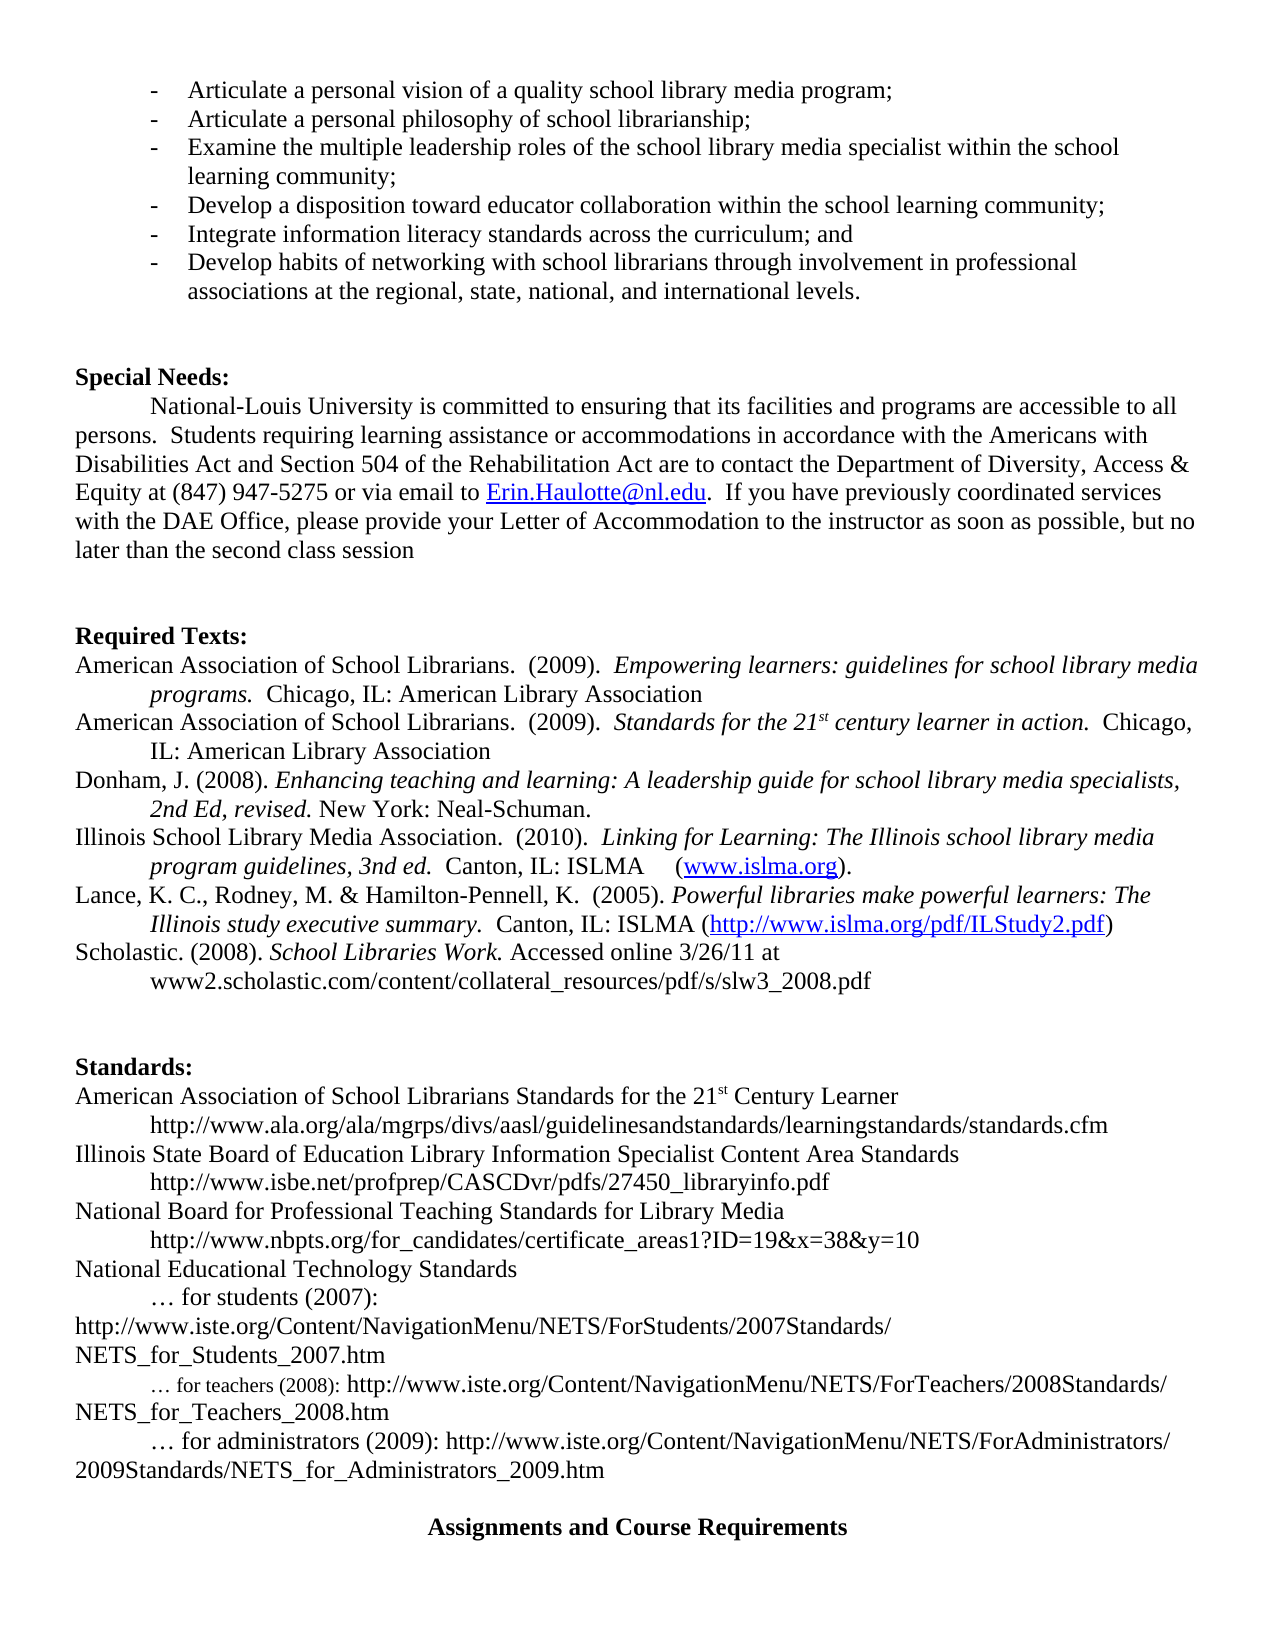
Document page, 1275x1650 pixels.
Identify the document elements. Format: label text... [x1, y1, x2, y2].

text Illinois School Library Media Association. (2010). Linking for Learning: The Illinois school library media program guidelines, 3nd ed. Canton, IL: ISLMA (www.islma.org). [75, 822, 1200, 880]
text National Board for Professional Teaching Standards for Library Media [75, 1196, 1200, 1225]
text http://www.nbpts.org/for_candidates/certificate_areas1?ID=19&x=38&y=10 National Educational Technology Standards … for students (2007): http://www.iste.org/Content/NavigationMenu/NETS/ForStudents/2007Standards/NETS_for_Students_2007.htm … for teachers (2008): http://www.iste.org/Content/NavigationMenu/NETS/ForTeachers/2008Standards/NETS_for_Teachers_2008.htm … for administrators (2009): http://www.iste.org/Content/NavigationMenu/NETS/ForAdministrators/2009Standards/NETS_for_Administrators_2009.htm [75, 1225, 1200, 1512]
list Examine the multiple leadership roles of the school library media specialist within the school learning community; [150, 132, 1200, 190]
text Special Needs: [75, 362, 1200, 391]
text Donham, J. (2008). Enhancing teaching and learning: A leadership guide for school library media specialists, 2nd Ed, revised. New York: Neal-Schuman. [75, 765, 1200, 822]
list Develop habits of networking with school librarians through involvement in professional associations at the regional, state, national, and international levels. [150, 247, 1200, 305]
list Develop a disposition toward educator collaboration within the school learning community; [150, 190, 1200, 219]
text American Association of School Librarians. (2009). Empowering learners: guidelines for school library media [75, 650, 1200, 679]
text Lance, K. C., Rodney, M. & Hamilton-Pennell, K. (2005). Powerful libraries make powerful learners: The Illinois study executive summary. Canton, IL: ISLMA (http://www.islma.org/pdf/ILStudy2.pdf) [75, 880, 1200, 937]
list Integrate information literacy standards across the curriculum; and [150, 219, 1200, 247]
text Illinois State Board of Education Library Information Specialist Content Area Standards http://www.isbe.net/profprep/CASCDvr/pdfs/27450_libraryinfo.pdf [75, 1139, 1200, 1196]
text programs. Chicago, IL: American Library Association [75, 679, 1200, 707]
text Scholastic. (2008). School Libraries Work. Accessed online 3/26/11 at www2.scholastic.com/content/collateral_resources/pdf/s/slw3_2008.pdf [75, 937, 1200, 995]
text Required Texts: [75, 621, 1200, 650]
text Assignments and Course Requirements [75, 1512, 1200, 1541]
text Standards: American Association of School Librarians Standards for the 21st Century Learner http://www.ala.org/ala/mgrps/divs/aasl/guidelinesandstandards/learningstandards/standards.cfm [75, 1052, 1200, 1139]
list Articulate a personal philosophy of school librarianship; [150, 104, 1200, 132]
list Articulate a personal vision of a quality school library media program; [150, 75, 1200, 104]
text National-Louis University is committed to ensuring that its facilities and programs are accessible to all persons. Students requiring learning assistance or accommodations in accordance with the Americans with Disabilities Act and Section 504 of the Rehabilitation Act are to contact the Department of Diversity, Access & Equity at (847) 947-5275 or via email to Erin.Haulotte@nl.edu. If you have previously coordinated services with the DAE Office, please provide your Letter of Accommodation to the instructor as soon as possible, but no later than the second class session [75, 391, 1200, 564]
text American Association of School Librarians. (2009). Standards for the 21st century learner in action. Chicago, [75, 707, 1200, 736]
text IL: American Library Association [75, 736, 1200, 765]
